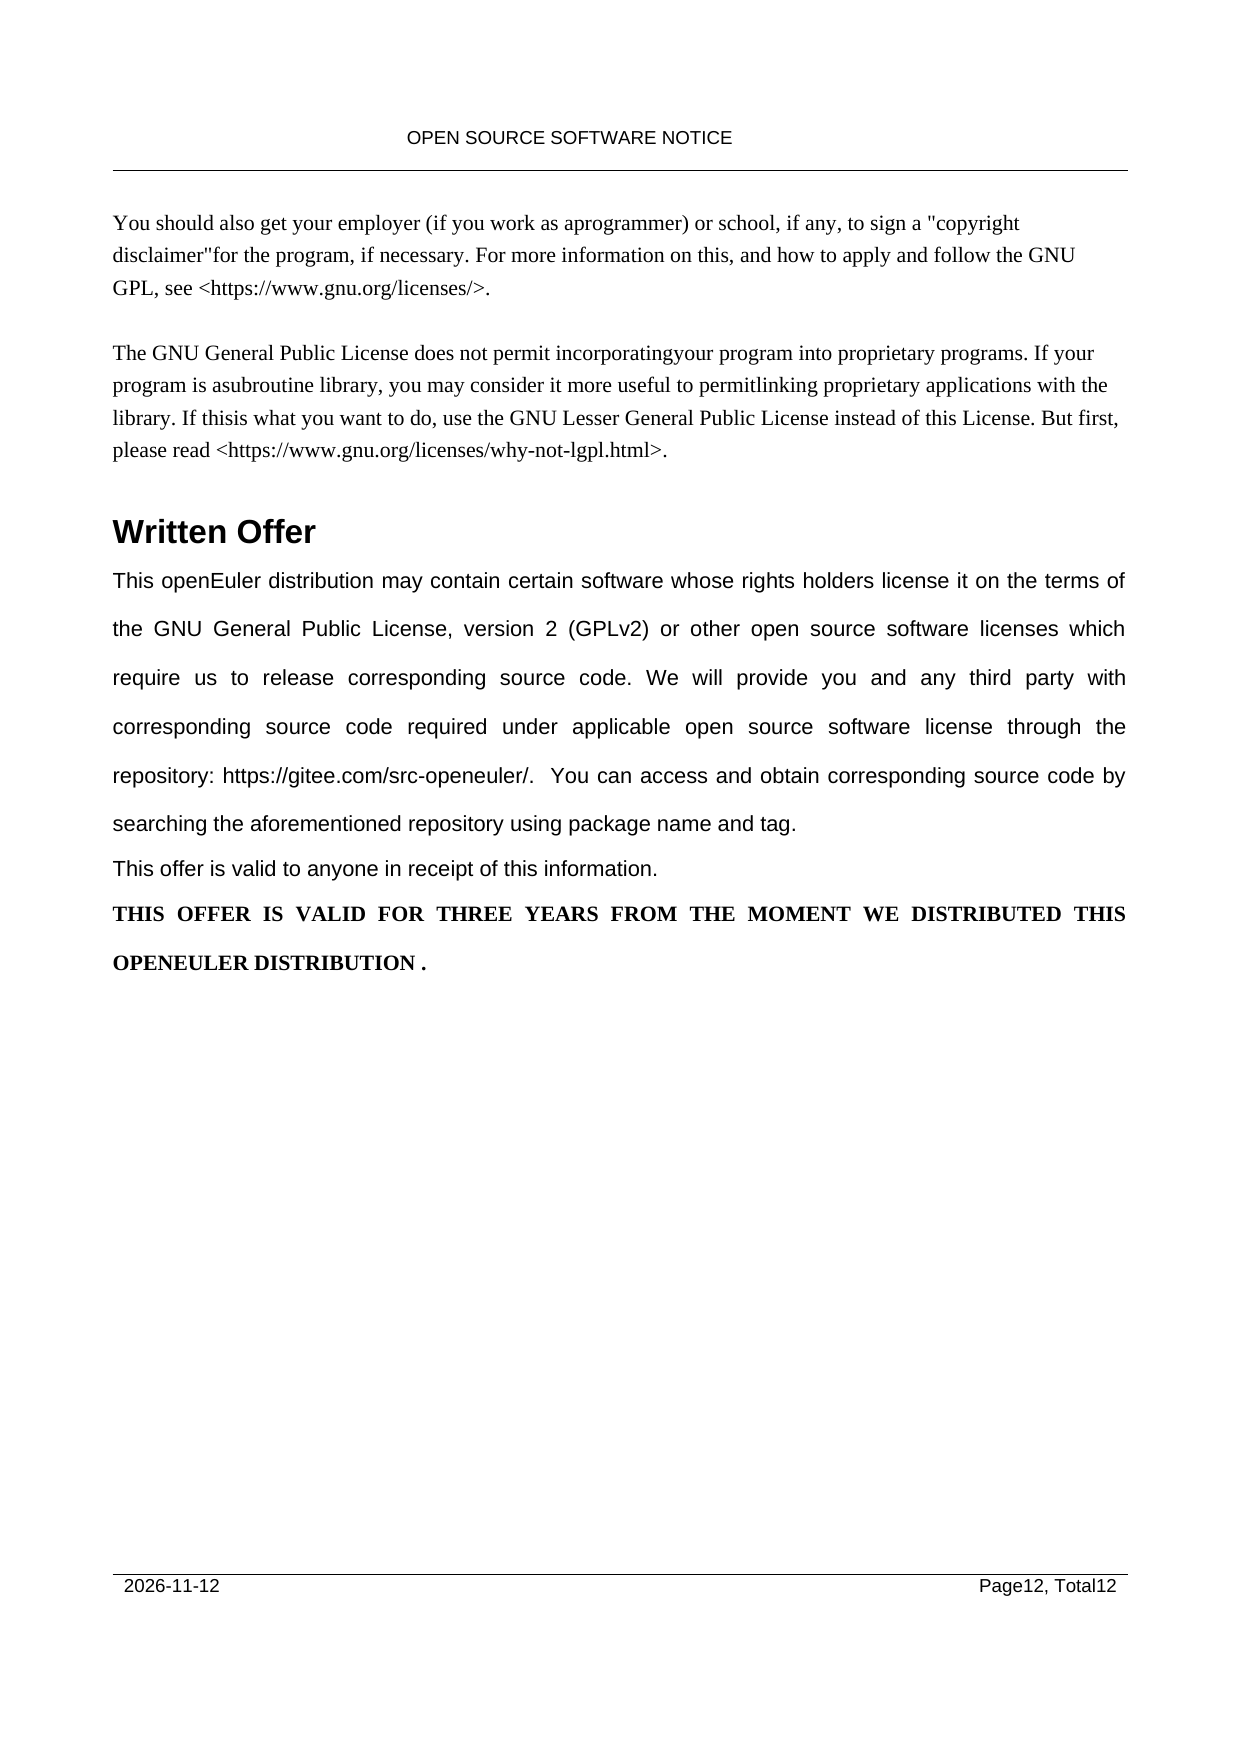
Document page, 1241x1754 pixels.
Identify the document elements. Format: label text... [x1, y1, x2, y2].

text You should also get your employer (if you work as aprogrammer) or school, if any, to sign a "copyright disclaimer"for the program, if necessary. For more information on this, and how to apply and follow the GNU GPL, see <https://www.gnu.org/licenses/>. [112, 206, 1128, 304]
text The GNU General Public License does not permit incorporatingyour program into proprietary programs. If your program is asubroutine library, you may consider it more useful to permitlinking proprietary applications with the library. If thisis what you want to do, use the GNU Lesser General Public License instead of this License. But first, please read <https://www.gnu.org/licenses/why-not-lgpl.html>. [112, 336, 1128, 466]
text THIS OFFER IS VALID FOR THREE YEARS FROM THE MOMENT WE DISTRIBUTED THIS OPENEULER DISTRIBUTION . [112, 898, 1128, 979]
text Written Offer [112, 499, 1128, 564]
text This offer is valid to anyone in receipt of this information. [112, 853, 1128, 885]
text This openEuler distribution may contain certain software whose rights holders license it on the terms of the GNU General Public License, version 2 (GPLv2) or other open source software licenses which require us to release corresponding source code. We will provide you and any third party with corresponding source code required under applicable open source software license through the repository: https://gitee.com/src-openeuler/. You can access and obtain corresponding source code by searching the aforementioned repository using package name and tag. [112, 564, 1128, 840]
